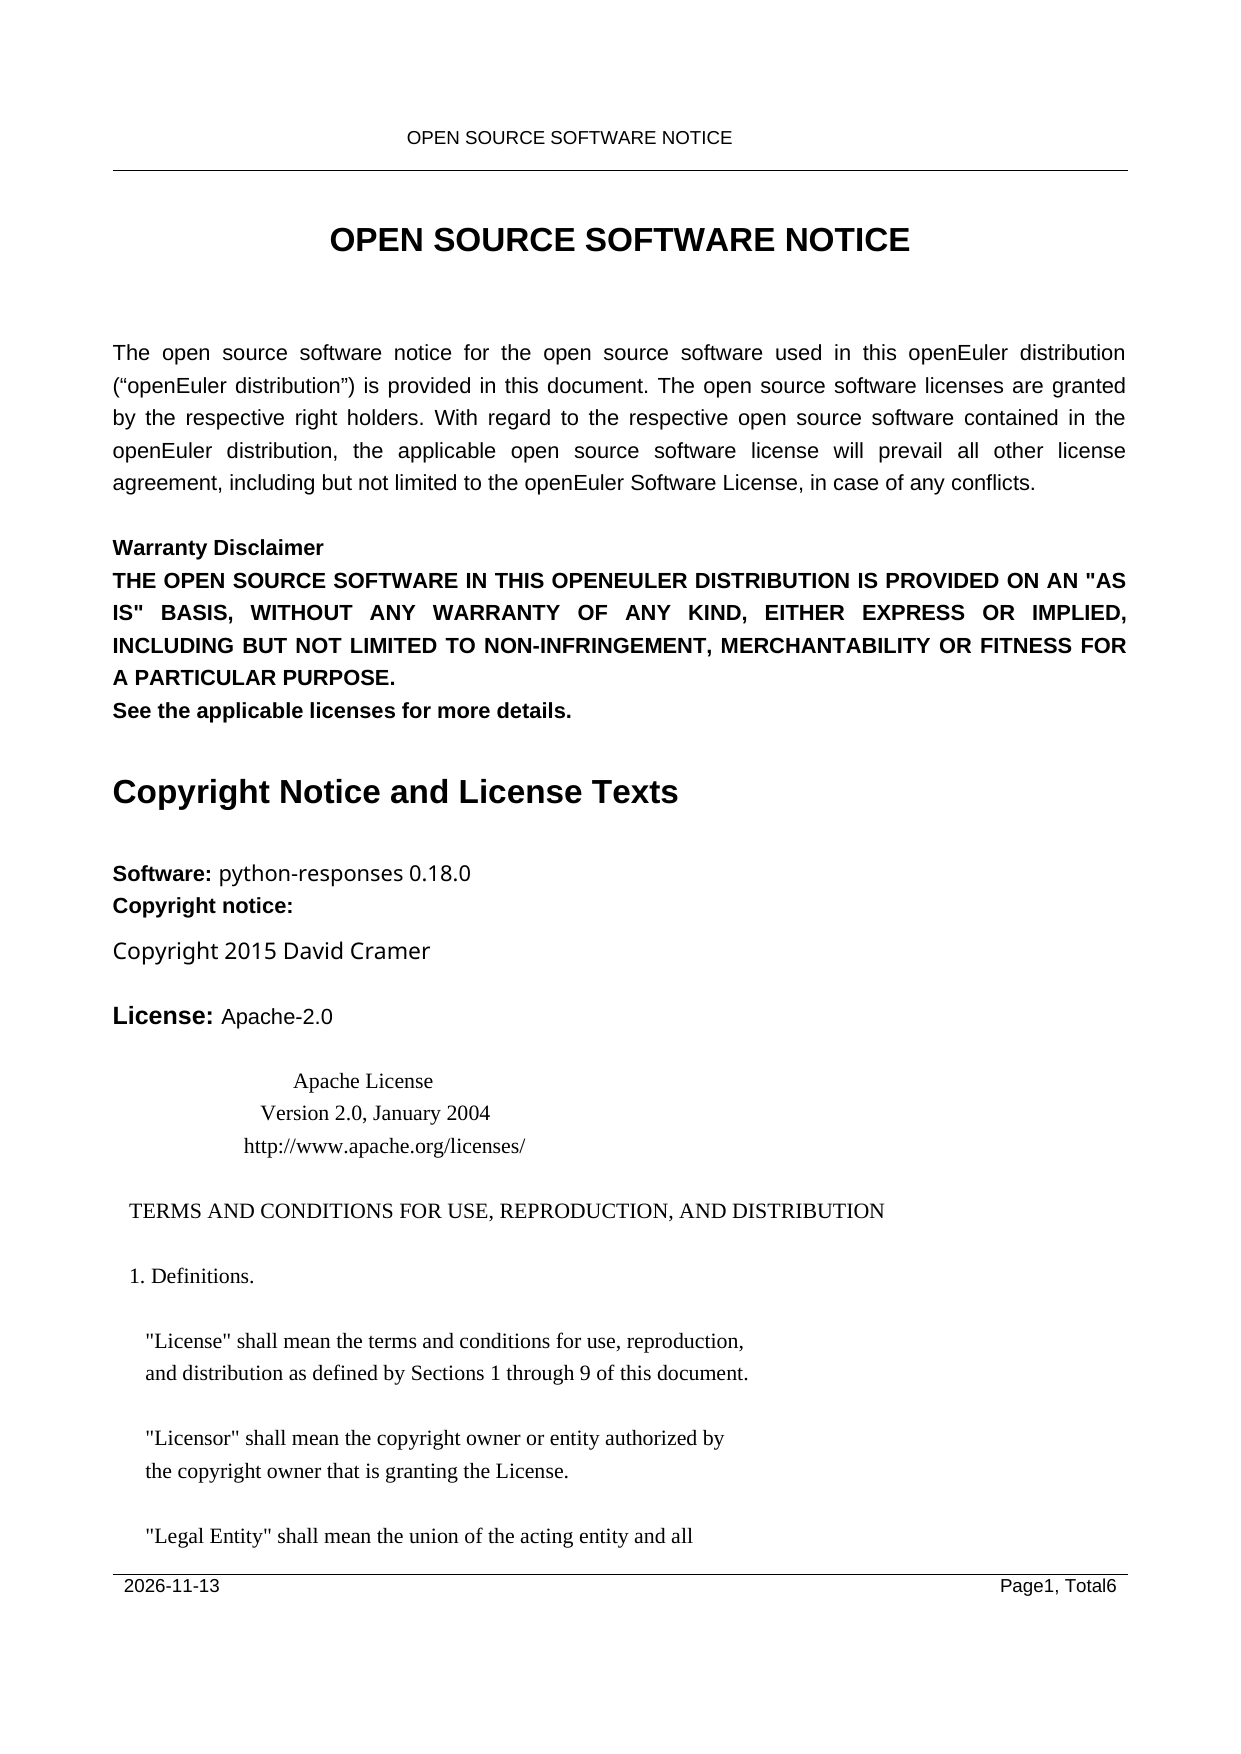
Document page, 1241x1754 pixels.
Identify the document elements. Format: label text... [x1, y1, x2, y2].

text THE OPEN SOURCE SOFTWARE IN THIS OPENEULER DISTRIBUTION IS PROVIDED ON AN "AS IS" BASIS, WITHOUT ANY WARRANTY OF ANY KIND, EITHER EXPRESS OR IMPLIED, INCLUDING BUT NOT LIMITED TO NON-INFRINGEMENT, MERCHANTABILITY OR FITNESS FOR A PARTICULAR PURPOSE. See the applicable licenses for more details. [112, 564, 1128, 726]
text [112, 1031, 1128, 1551]
text Copyright Notice and License Texts [112, 759, 1128, 824]
text Copyright notice: [112, 889, 1128, 921]
text OPEN SOURCE SOFTWARE NOTICE [112, 206, 1128, 271]
text License: Apache-2.0 [112, 999, 1128, 1031]
text The open source software notice for the open source software used in this openEuler distribution (“openEuler distribution”) is provided in this document. The open source software licenses are granted by the respective right holders. With regard to the respective open source software contained in the openEuler distribution, the applicable open source software license will prevail all other license agreement, including but not limited to the openEuler Software License, in case of any conflicts. [112, 336, 1128, 499]
text Warranty Disclaimer [112, 531, 1128, 564]
title Software: python-responses 0.18.0 [112, 856, 1128, 889]
text Copyright 2015 David Cramer [112, 934, 1128, 999]
